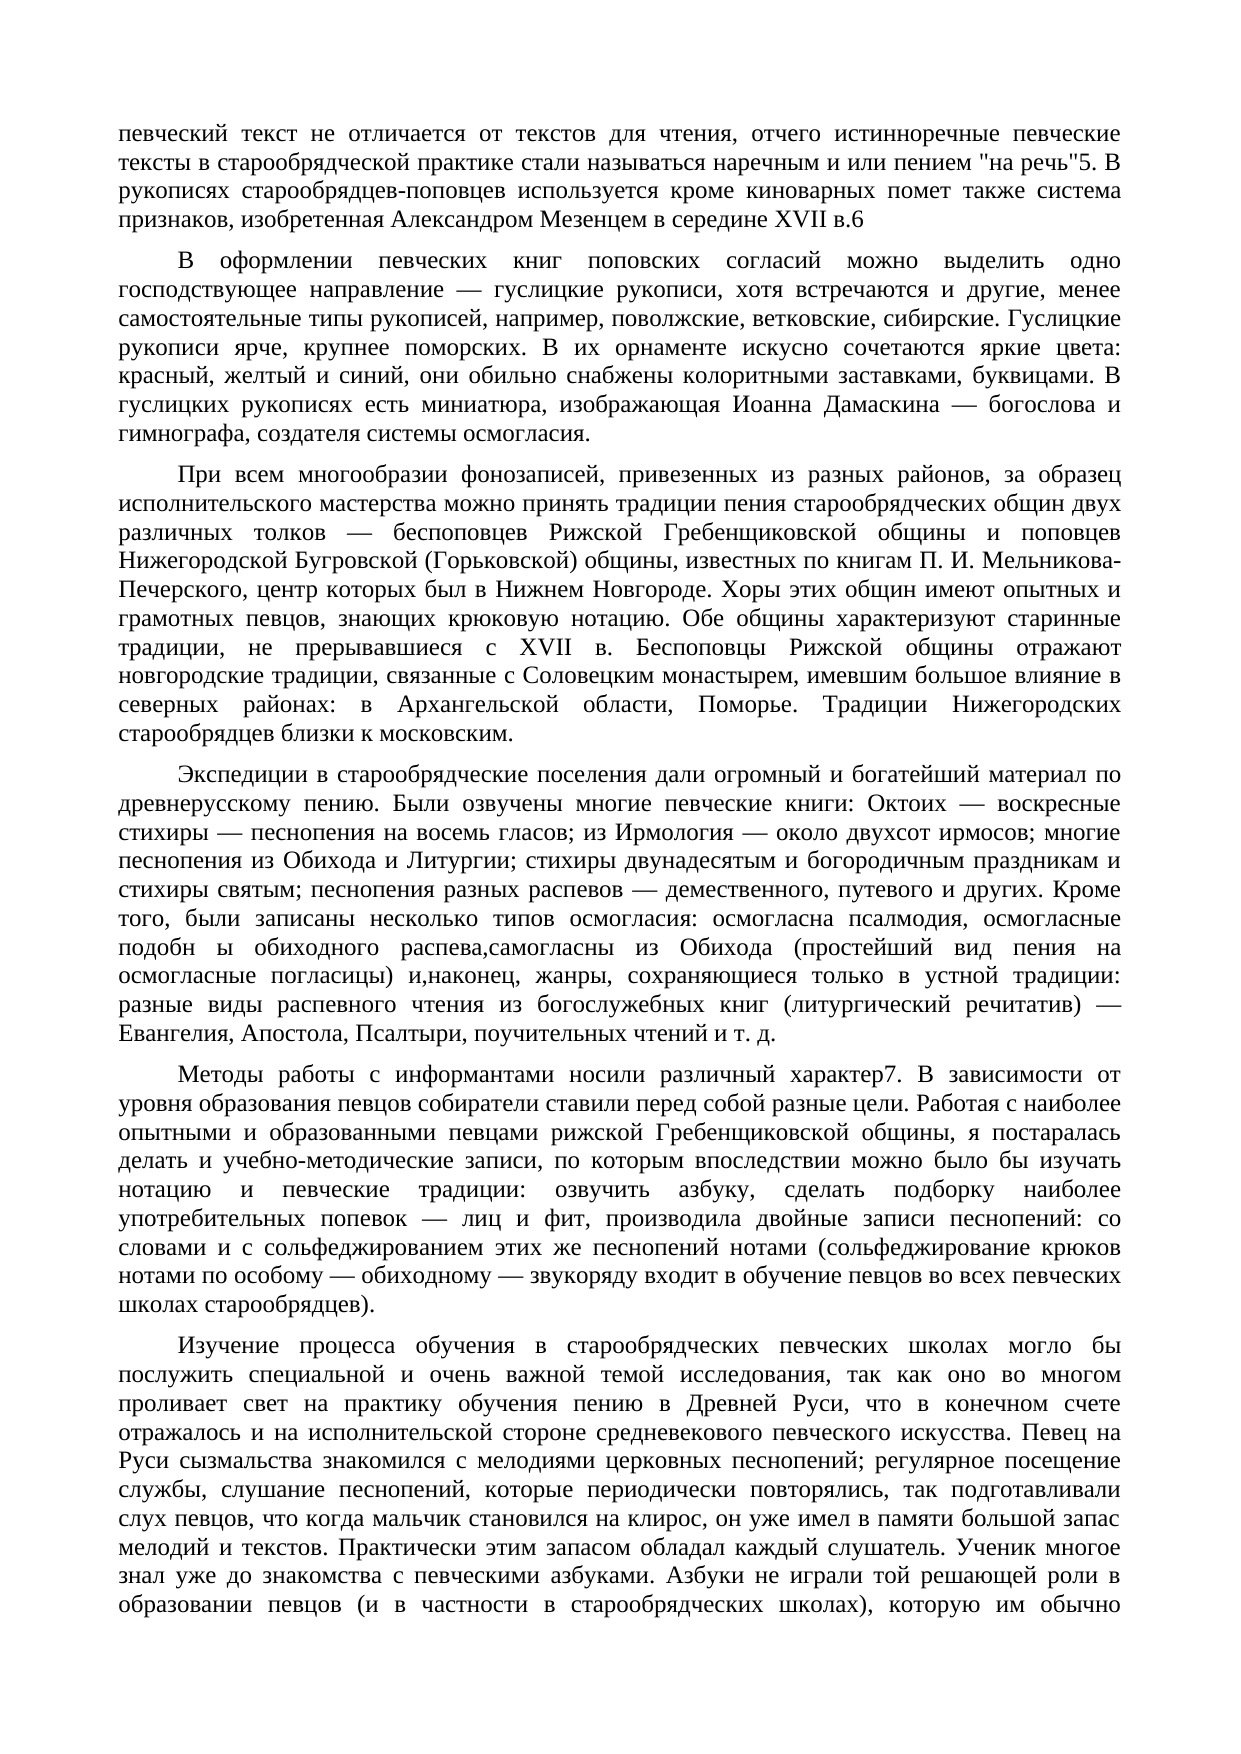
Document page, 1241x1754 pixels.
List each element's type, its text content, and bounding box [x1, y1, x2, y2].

text При всем многообразии фонозаписей, привезенных из разных районов, за образец исполнительского мастерства можно принять традиции пения старообрядческих общин двух различных толков — беспоповцев Рижской Гребенщиковской общины и поповцев Нижегородской Бугровской (Горьковской) общины, известных по книгам П. И. Мельникова-Печерского, центр которых был в Нижнем Новгороде. Хоры этих общин имеют опытных и грамотных певцов, знающих крюковую нотацию. Обе общины характеризуют старинные традиции, не прерывавшиеся с XVII в. Беспоповцы Рижской общины отражают новгородские традиции, связанные с Соловецким монастырем, имевшим большое влияние в северных районах: в Архангельской области, Поморье. Традиции Нижегородских старообрядцев близки к московским. [118, 459, 1122, 747]
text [118, 1331, 1122, 1618]
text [118, 118, 1122, 233]
text В оформлении певческих книг поповских согласий можно выделить одно господствующее направление — гуслицкие рукописи, хотя встречаются и другие, менее самостоятельные типы рукописей, например, поволжские, ветковские, сибирские. Гуслицкие рукописи ярче, крупнее поморских. В их орнаменте искусно сочетаются яркие цвета: красный, желтый и синий, они обильно снабжены колоритными заставками, буквицами. В гуслицких рукописях есть миниатюра, изображающая Иоанна Дамаскина — богослова и гимнографа, создателя системы осмогласия. [118, 246, 1122, 447]
text Методы работы с информантами носили различный характер7. В зависимости от уровня образования певцов собиратели ставили перед собой разные цели. Работая с наиболее опытными и образованными певцами рижской Гребенщиковской общины, я постаралась делать и учебно-методические записи, по которым впоследствии можно было бы изучать нотацию и певческие традиции: озвучить азбуку, сделать подборку наиболее употребительных попевок — лиц и фит, производила двойные записи песнопений: со словами и с сольфеджированием этих же песнопений нотами (сольфеджирование крюков нотами по особому — обиходному — звукоряду входит в обучение певцов во всех певческих школах старообрядцев). [118, 1059, 1122, 1318]
text Экспедиции в старообрядческие поселения дали огромный и богатейший материал по древнерусскому пению. Были озвучены многие певческие книги: Октоих — воскресные стихиры — песнопения на восемь гласов; из Ирмология — около двухсот ирмосов; многие песнопения из Обихода и Литургии; стихиры двунадесятым и богородичным праздникам и стихиры святым; песнопения разных распевов — демественного, путевого и других. Кроме того, были записаны несколько типов осмогласия: осмогласна псалмодия, осмогласные подобн ы обиходного распева,самогласны из Обихода (простейший вид пения на осмогласные погласицы) и,наконец, жанры, сохраняющиеся только в устной традиции: разные виды распевного чтения из богослужебных книг (литургический речитатив) — Евангелия, Апостола, Псалтыри, поучительных чтений и т. д. [118, 759, 1122, 1047]
